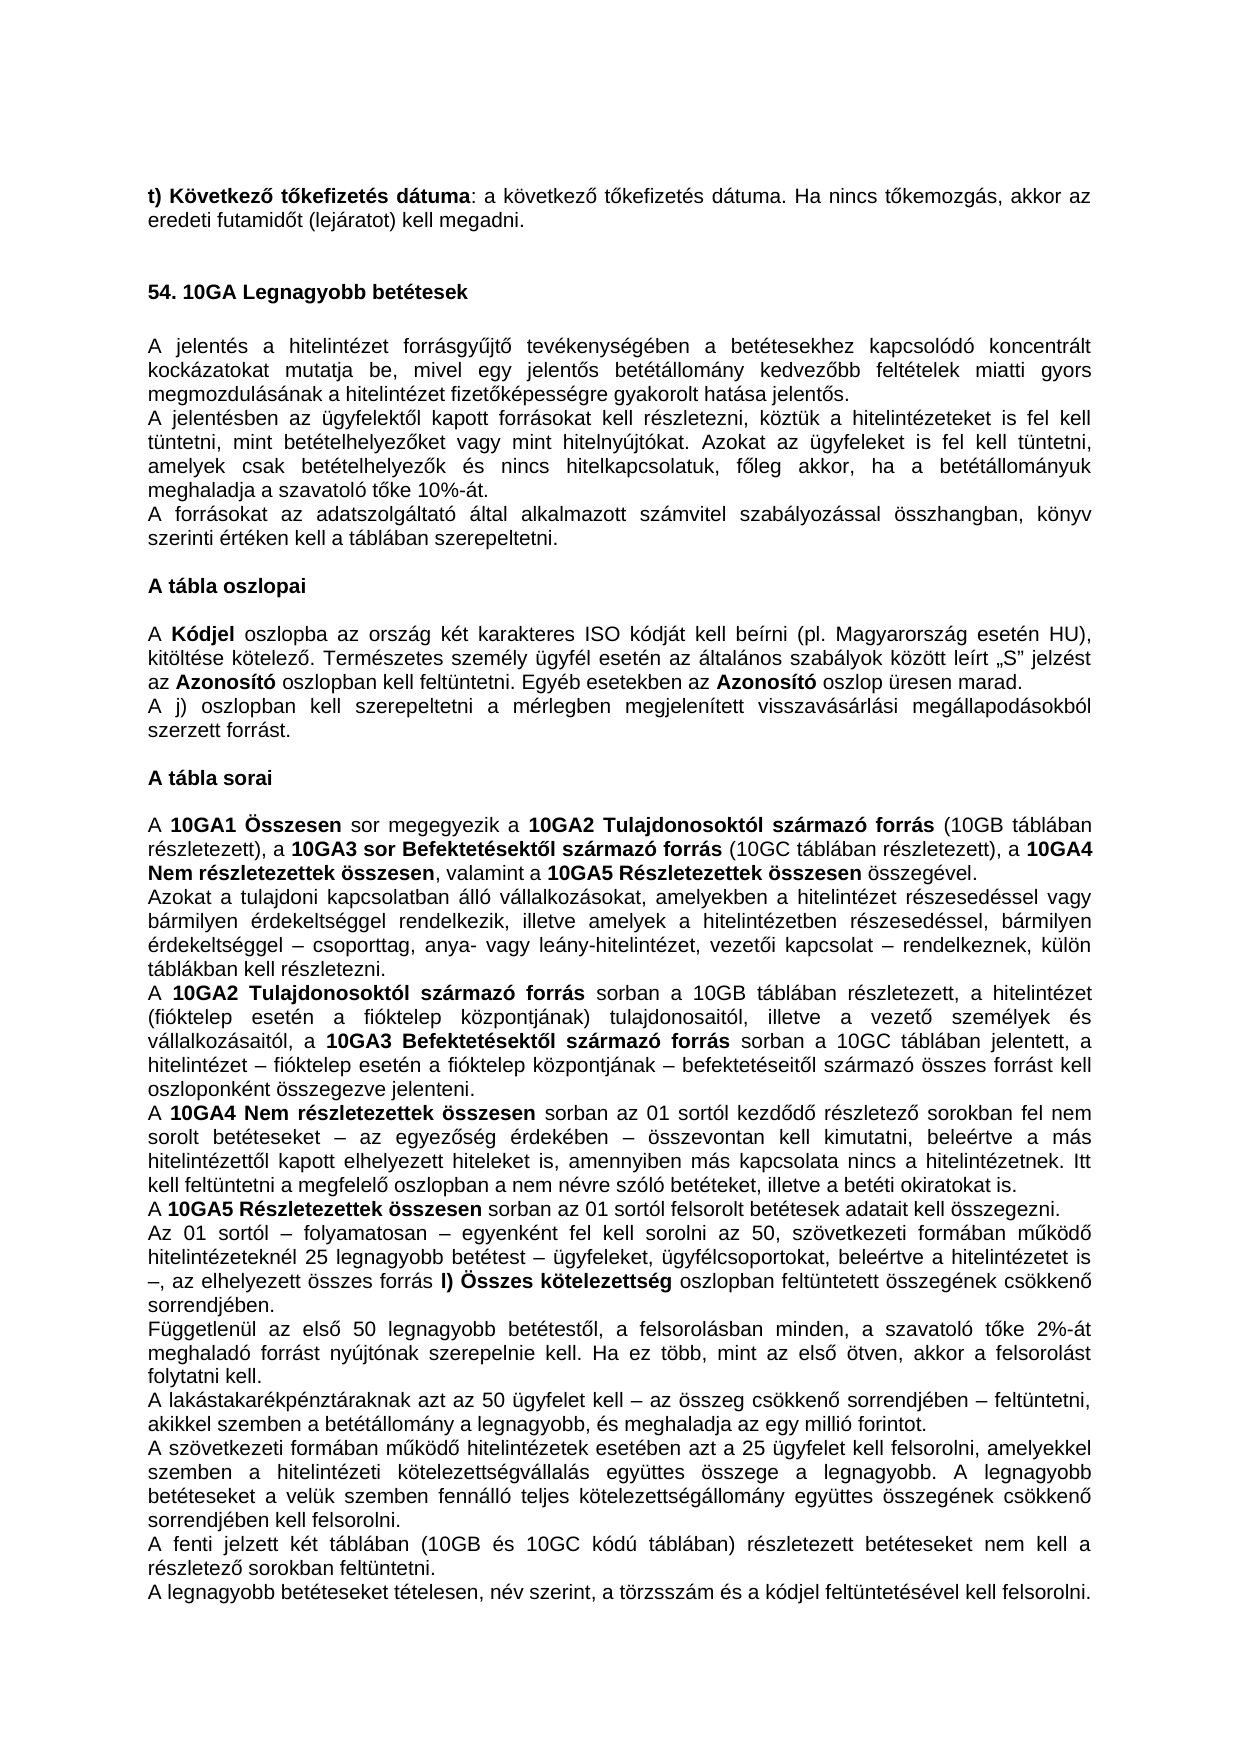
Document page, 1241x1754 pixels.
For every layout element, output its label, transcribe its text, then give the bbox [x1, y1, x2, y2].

text A 10GA2 Tulajdonosoktól származó forrás sorban a 10GB táblában részletezett, a hitelintézet (fióktelep esetén a fióktelep központjának) tulajdonosaitól, illetve a vezető személyek és vállalkozásaitól, a 10GA3 Befektetésektől származó forrás sorban a 10GC táblában jelentett, a hitelintézet – fióktelep esetén a fióktelep központjának – befektetéseitől származó összes forrást kell oszloponként összegezve jelenteni. [148, 981, 1093, 1101]
text A jelentés a hitelintézet forrásgyűjtő tevékenységében a betétesekhez kapcsolódó koncentrált kockázatokat mutatja be, mivel egy jelentős betétállomány kedvezőbb feltételek miatti gyors megmozdulásának a hitelintézet fizetőképességre gyakorolt hatása jelentős. [148, 334, 1093, 406]
text Függetlenül az első 50 legnagyobb betétestől, a felsorolásban minden, a szavatoló tőke 2%-át meghaladó forrást nyújtónak szerepelnie kell. Ha ez több, mint az első ötven, akkor a felsorolást folytatni kell. [148, 1316, 1093, 1388]
text A Kódjel oszlopba az ország két karakteres ISO kódját kell beírni (pl. Magyarország esetén HU), kitöltése kötelező. Természetes személy ügyfél esetén az általános szabályok között leírt „S” jelzést az Azonosító oszlopban kell feltüntetni. Egyéb esetekben az Azonosító oszlop üresen marad. [148, 622, 1093, 693]
text A j) oszlopban kell szerepeltetni a mérlegben megjelenített visszavásárlási megállapodásokból szerzett forrást. [148, 693, 1093, 741]
text A tábla sorai [148, 765, 1093, 789]
text A 10GA1 Összesen sor megegyezik a 10GA2 Tulajdonosoktól származó forrás (10GB táblában részletezett), a 10GA3 sor Befektetésektől származó forrás (10GC táblában részletezett), a 10GA4 Nem részletezettek összesen, valamint a 10GA5 Részletezettek összesen összegével. [148, 813, 1093, 885]
text A tábla oszlopai [148, 574, 1093, 598]
text A 10GA4 Nem részletezettek összesen sorban az 01 sortól kezdődő részletező sorokban fel nem sorolt betéteseket – az egyezőség érdekében – összevontan kell kimutatni, beleértve a más hitelintézettől kapott elhelyezett hiteleket is, amennyiben más kapcsolata nincs a hitelintézetnek. Itt kell feltüntetni a megfelelő oszlopban a nem névre szóló betéteket, illetve a betéti okiratokat is. [148, 1101, 1093, 1197]
text A fenti jelzett két táblában (10GB és 10GC kódú táblában) részletezett betéteseket nem kell a részletező sorokban feltüntetni. [148, 1532, 1093, 1580]
text Az 01 sortól – folyamatosan – egyenként fel kell sorolni az 50, szövetkezeti formában működő hitelintézeteknél 25 legnagyobb betétest – ügyfeleket, ügyfélcsoportokat, beleértve a hitelintézetet is –, az elhelyezett összes forrás l) Összes kötelezettség oszlopban feltüntetett összegének csökkenő sorrendjében. [148, 1221, 1093, 1316]
text A jelentésben az ügyfelektől kapott forrásokat kell részletezni, köztük a hitelintézeteket is fel kell tüntetni, mint betételhelyezőket vagy mint hitelnyújtókat. Azokat az ügyfeleket is fel kell tüntetni, amelyek csak betételhelyezők és nincs hitelkapcsolatuk, főleg akkor, ha a betétállományuk meghaladja a szavatoló tőke 10%-át. [148, 406, 1093, 502]
text A lakástakarékpénztáraknak azt az 50 ügyfelet kell – az összeg csökkenő sorrendjében – feltüntetni, akikkel szemben a betétállomány a legnagyobb, és meghaladja az egy millió forintot. [148, 1388, 1093, 1436]
text A forrásokat az adatszolgáltató által alkalmazott számvitel szabályozással összhangban, könyv szerinti értéken kell a táblában szerepeltetni. [148, 502, 1093, 550]
text Azokat a tulajdoni kapcsolatban álló vállalkozásokat, amelyekben a hitelintézet részesedéssel vagy bármilyen érdekeltséggel rendelkezik, illetve amelyek a hitelintézetben részesedéssel, bármilyen érdekeltséggel – csoporttag, anya- vagy leány-hitelintézet, vezetői kapcsolat – rendelkeznek, külön táblákban kell részletezni. [148, 885, 1093, 981]
text A 10GA5 Részletezettek összesen sorban az 01 sortól felsorolt betétesek adatait kell összegezni. [148, 1197, 1093, 1221]
text A legnagyobb betéteseket tételesen, név szerint, a törzsszám és a kódjel feltüntetésével kell felsorolni. [148, 1580, 1093, 1604]
text A szövetkezeti formában működő hitelintézetek esetében azt a 25 ügyfelet kell felsorolni, amelyekkel szemben a hitelintézeti kötelezettségvállalás együttes összege a legnagyobb. A legnagyobb betéteseket a velük szemben fennálló teljes kötelezettségállomány együttes összegének csökkenő sorrendjében kell felsorolni. [148, 1436, 1093, 1532]
text t) Következő tőkefizetés dátuma: a következő tőkefizetés dátuma. Ha nincs tőkemozgás, akkor az eredeti futamidőt (lejáratot) kell megadni. [148, 184, 1093, 232]
subtitle 54. 10GA Legnagyobb betétesek [148, 280, 1093, 304]
